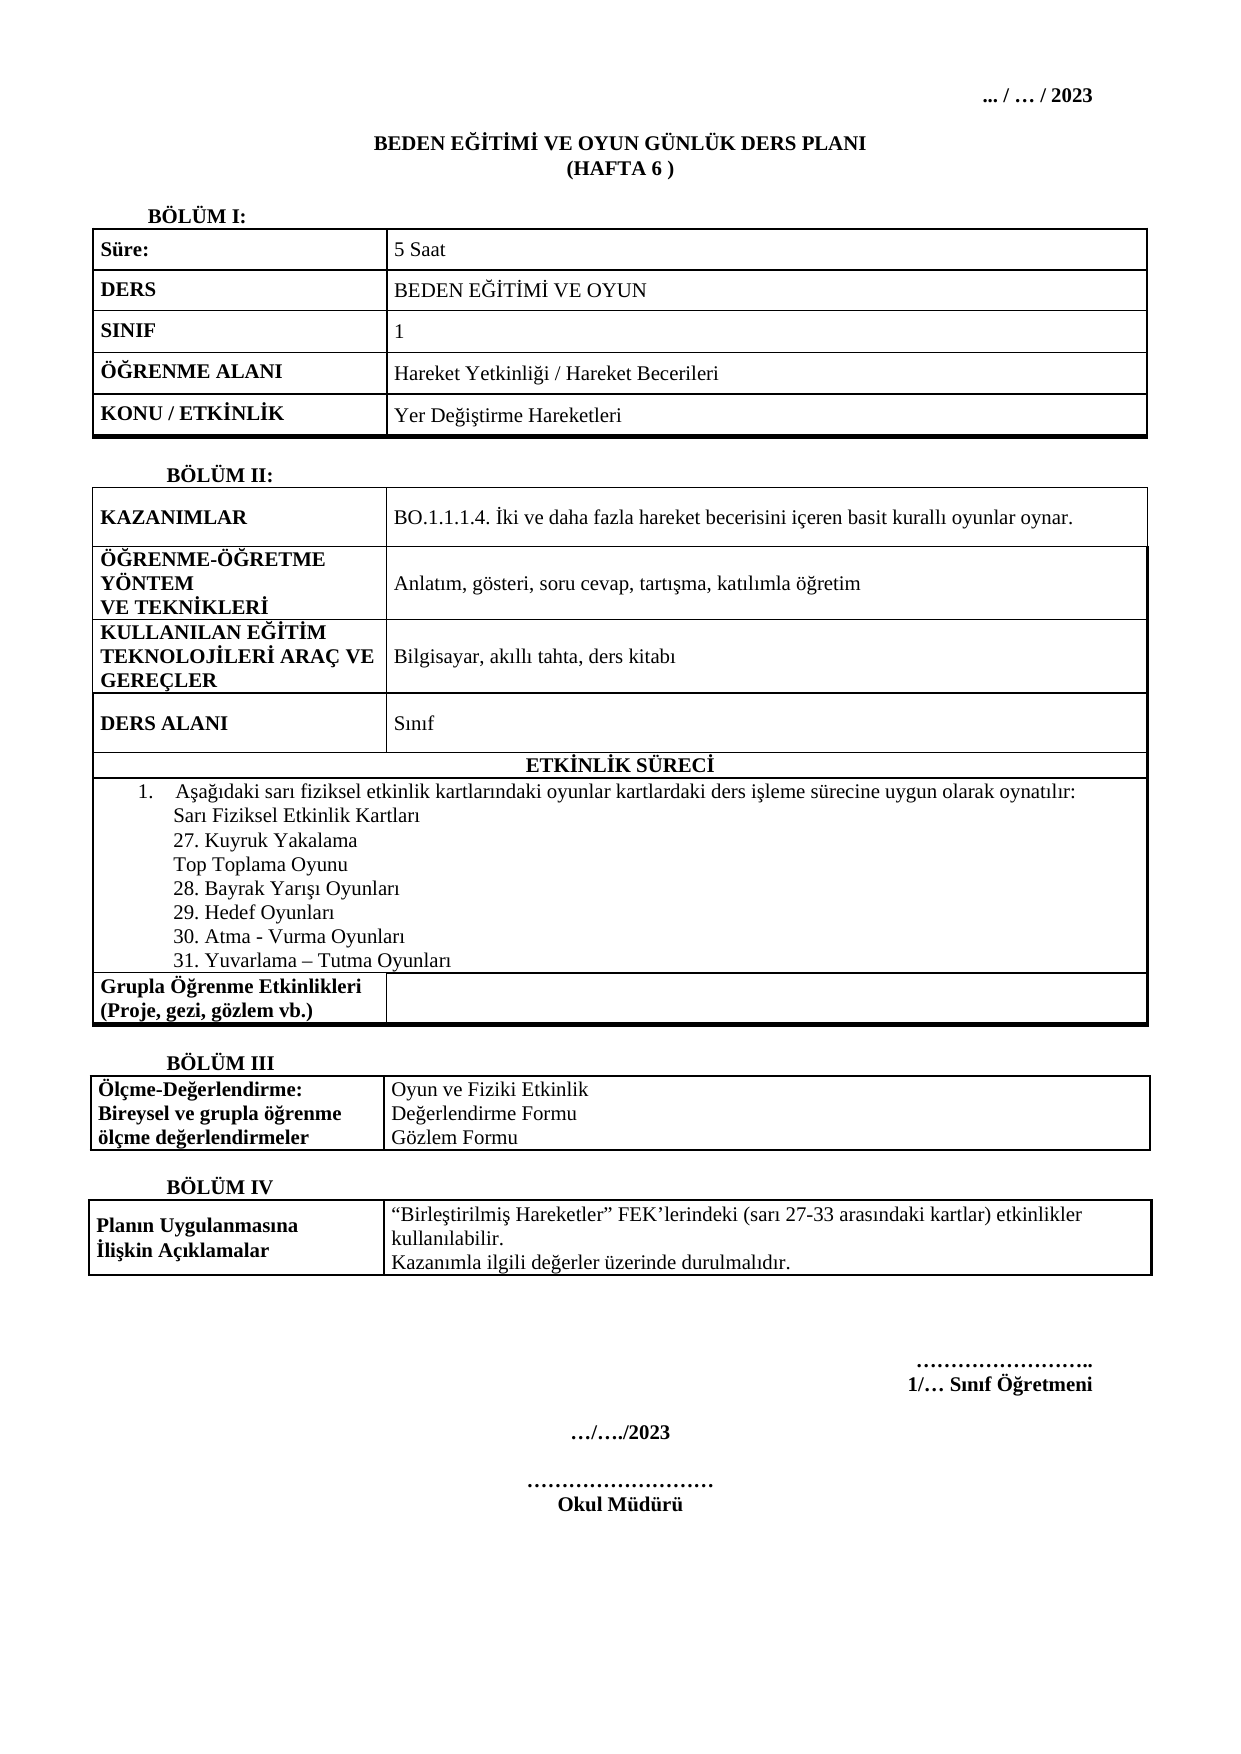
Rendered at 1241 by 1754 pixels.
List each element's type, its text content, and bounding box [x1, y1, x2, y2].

table_cell ÖĞRENME ALANI [94, 353, 386, 393]
table_cell Anlatım, gösteri, soru cevap, tartışma, katılımla öğretim [387, 547, 1146, 619]
table_cell Yer Değiştirme Hareketleri [388, 395, 1146, 434]
table_cell DERS [94, 271, 386, 310]
table_cell Bilgisayar, akıllı tahta, ders kitabı [387, 620, 1146, 692]
text ……………………… [148, 1468, 1093, 1492]
table_header Ölçme-Değerlendirme: Bireysel ve grupla öğrenme ölçme değerlendirmeler [92, 1077, 383, 1149]
table_cell SINIF [94, 311, 386, 352]
table_cell KULLANILAN EĞİTİM TEKNOLOJİLERİ ARAÇ VE GEREÇLER [93, 620, 386, 692]
table_header Oyun ve Fiziki Etkinlik Değerlendirme Formu Gözlem Formu [385, 1077, 1149, 1149]
table_cell [387, 974, 1146, 1022]
table_cell KONU / ETKİNLİK [94, 395, 386, 434]
text BEDEN EĞİTİMİ VE OYUN GÜNLÜK DERS PLANI [148, 131, 1093, 155]
table_cell 1 [388, 311, 1146, 352]
text 1/… Sınıf Öğretmeni [148, 1372, 1093, 1396]
subtitle BÖLÜM III [148, 1051, 1093, 1075]
text BÖLÜM II: [148, 463, 1093, 487]
text Okul Müdürü [148, 1492, 1093, 1516]
table_header Planın Uygulanmasına İlişkin Açıklamalar [90, 1201, 383, 1274]
table_cell ÖĞRENME-ÖĞRETME YÖNTEM VE TEKNİKLERİ [93, 547, 386, 619]
subtitle BÖLÜM IV [148, 1175, 1093, 1199]
text ... / … / 2023 [148, 83, 1093, 107]
table_header Süre: [94, 230, 386, 269]
table_cell BEDEN EĞİTİMİ VE OYUN [388, 271, 1146, 310]
text …/…./2023 [148, 1420, 1093, 1444]
table_cell Hareket Yetkinliği / Hareket Becerileri [388, 353, 1146, 393]
table_cell ETKİNLİK SÜRECİ [94, 753, 1146, 777]
table_header “Birleştirilmiş Hareketler” FEK’lerindeki (sarı 27-33 arasındaki kartlar) etkinlikler kullanılabilir. Kazanımla ilgili değerler üzerinde durulmalıdır. [385, 1201, 1150, 1274]
table_header BO.1.1.1.4. İki ve daha fazla hareket becerisini içeren basit kurallı oyunlar oynar. [387, 488, 1147, 546]
table_header 5 Saat [388, 230, 1146, 269]
text …………………….. [148, 1348, 1093, 1372]
table_header KAZANIMLAR [93, 488, 386, 546]
table_cell Aşağıdaki sarı fiziksel etkinlik kartlarındaki oyunlar kartlardaki ders işleme sürecine uygun olarak oynatılır: Sarı Fiziksel Etkinlik Kartları 27. Kuyruk Yakalama Top Toplama Oyunu 28. Bayrak Yarışı Oyunları 29. Hedef Oyunları 30. Atma - Vurma Oyunları 31. Yuvarlama – Tutma Oyunları [94, 779, 1146, 972]
text BÖLÜM I: [148, 203, 1093, 228]
text (HAFTA 6 ) [148, 155, 1093, 179]
table_cell Sınıf [387, 694, 1146, 752]
table_cell Grupla Öğrenme Etkinlikleri (Proje, gezi, gözlem vb.) [94, 973, 386, 1022]
table_cell DERS ALANI [94, 694, 386, 752]
